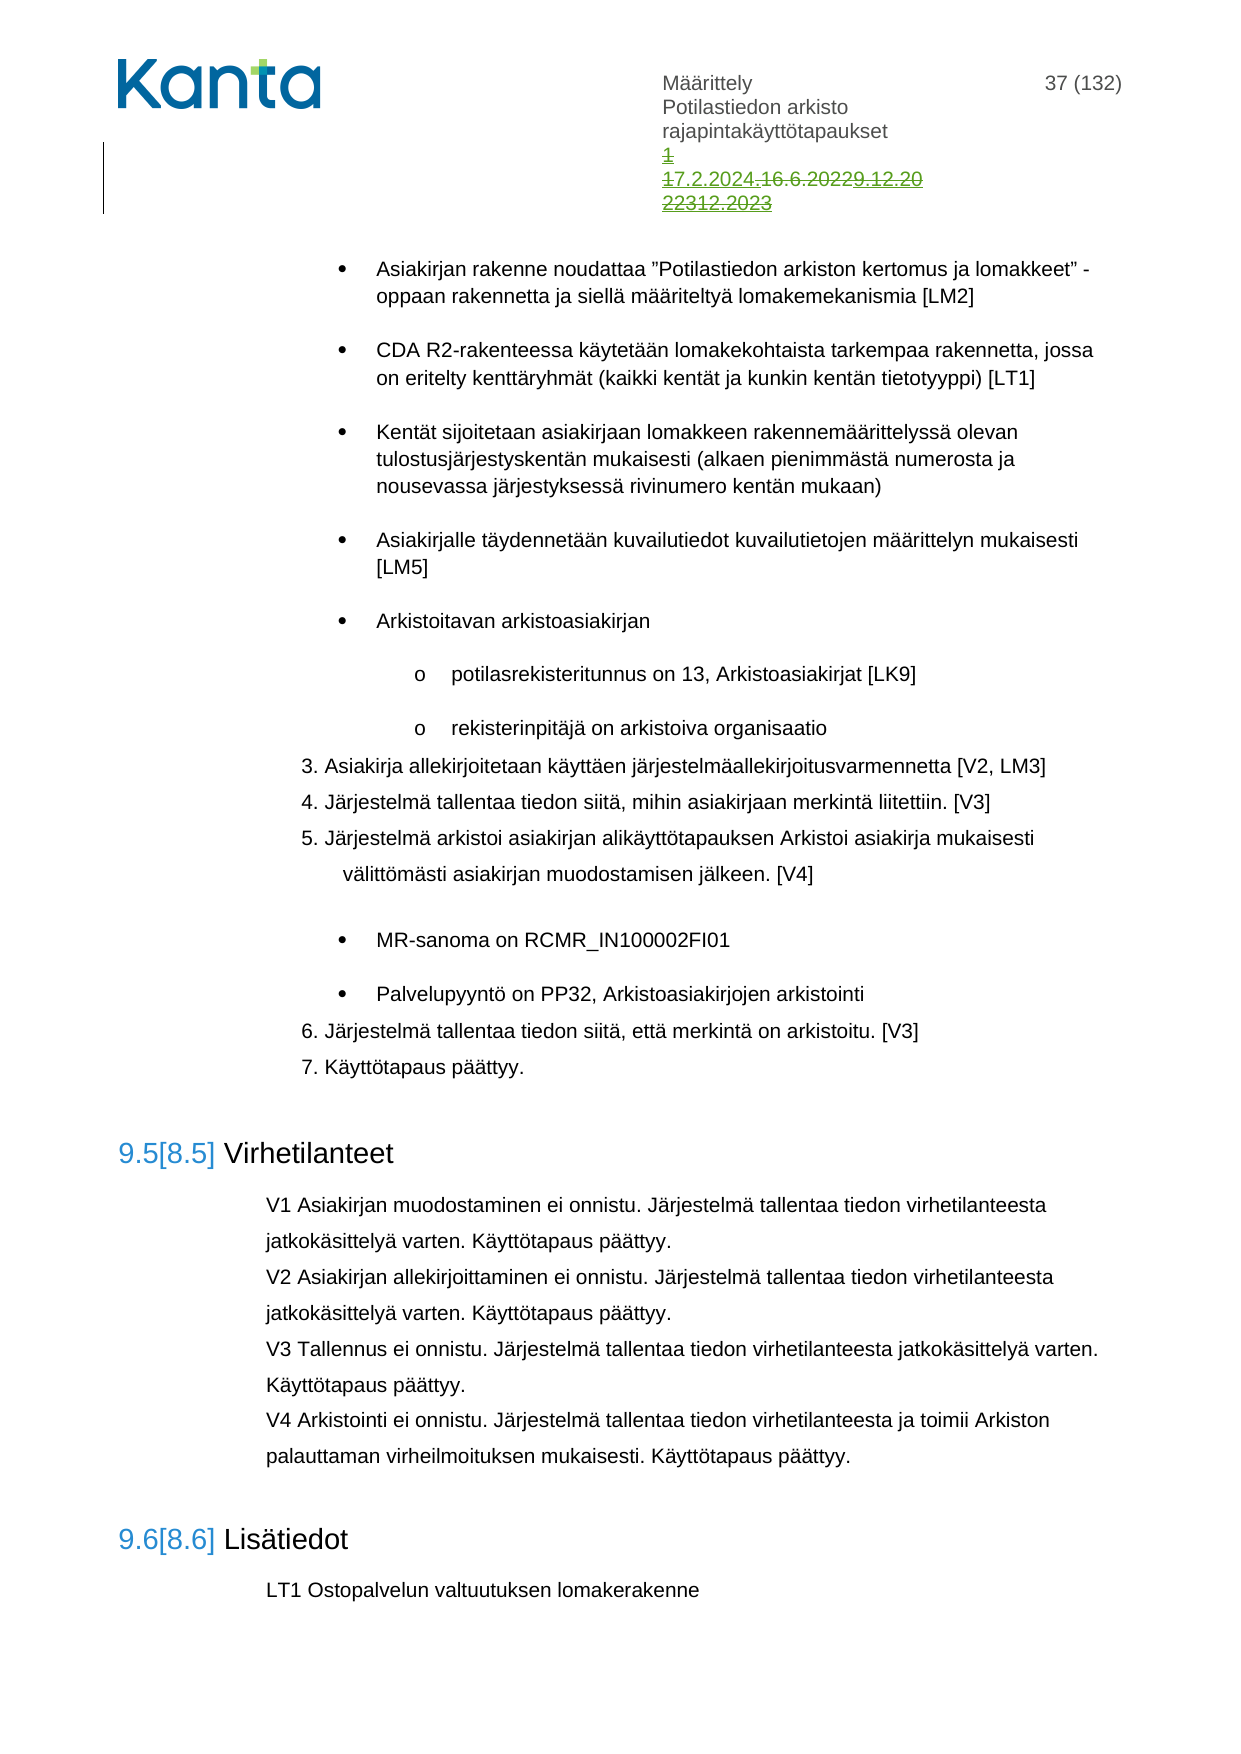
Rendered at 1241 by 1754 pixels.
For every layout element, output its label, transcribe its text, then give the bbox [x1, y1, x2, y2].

list Kentät sijoitetaan asiakirjaan lomakkeen rakennemäärittelyssä olevan tulostusjärjestyskentän mukaisesti (alkaen pienimmästä numerosta ja nousevassa järjestyksessä rivinumero kentän mukaan) [339, 416, 1122, 498]
text V4 Arkistointi ei onnistu. Järjestelmä tallentaa tiedon virhetilanteesta ja toimii Arkiston palauttaman virheilmoituksen mukaisesti. Käyttötapaus päättyy. [266, 1408, 1122, 1468]
picture [118, 59, 321, 109]
list MR-sanoma on RCMR_IN100002FI01 [339, 925, 1122, 952]
text V1 Asiakirjan muodostaminen ei onnistu. Järjestelmä tallentaa tiedon virhetilanteesta jatkokäsittelyä varten. Käyttötapaus päättyy. [266, 1193, 1122, 1253]
text V3 Tallennus ei onnistu. Järjestelmä tallentaa tiedon virhetilanteesta jatkokäsittelyä varten. Käyttötapaus päättyy. [266, 1336, 1122, 1396]
list Järjestelmä arkistoi asiakirjan alikäyttötapauksen Arkistoi asiakirja mukaisesti välittömästi asiakirjan muodostamisen jälkeen. [V4] [301, 826, 1122, 886]
subtitle Virhetilanteet [118, 1136, 1122, 1170]
list Arkistoitavan arkistoasiakirjan [339, 606, 1122, 633]
list Asiakirja allekirjoitetaan käyttäen järjestelmäallekirjoitusvarmennetta [V2, LM3] [301, 754, 1122, 778]
text V2 Asiakirjan allekirjoittaminen ei onnistu. Järjestelmä tallentaa tiedon virhetilanteesta jatkokäsittelyä varten. Käyttötapaus päättyy. [266, 1264, 1122, 1324]
text LT1 Ostopalvelun valtuutuksen lomakerakenne [266, 1578, 1122, 1602]
list CDA R2-rakenteessa käytetään lomakekohtaista tarkempaa rakennetta, jossa on eritelty kenttäryhmät (kaikki kentät ja kunkin kentän tietotyyppi) [LT1] [339, 335, 1122, 389]
list rekisterinpitäjä on arkistoiva organisaatio [414, 714, 1122, 741]
list Järjestelmä tallentaa tiedon siitä, että merkintä on arkistoitu. [V3] [301, 1018, 1122, 1042]
list Palvelupyyntö on PP32, Arkistoasiakirjojen arkistointi [339, 979, 1122, 1006]
list Asiakirjalle täydennetään kuvailutiedot kuvailutietojen määrittelyn mukaisesti [LM5] [339, 525, 1122, 579]
list Käyttötapaus päättyy. [301, 1054, 1122, 1078]
list potilasrekisteritunnus on 13, Arkistoasiakirjat [LK9] [414, 660, 1122, 687]
list Järjestelmä tallentaa tiedon siitä, mihin asiakirjaan merkintä liitettiin. [V3] [301, 790, 1122, 814]
subtitle Lisätiedot [118, 1522, 1122, 1555]
list Asiakirjan rakenne noudattaa ”Potilastiedon arkiston kertomus ja lomakkeet” -oppaan rakennetta ja siellä määriteltyä lomakemekanismia [LM2] [339, 254, 1122, 308]
